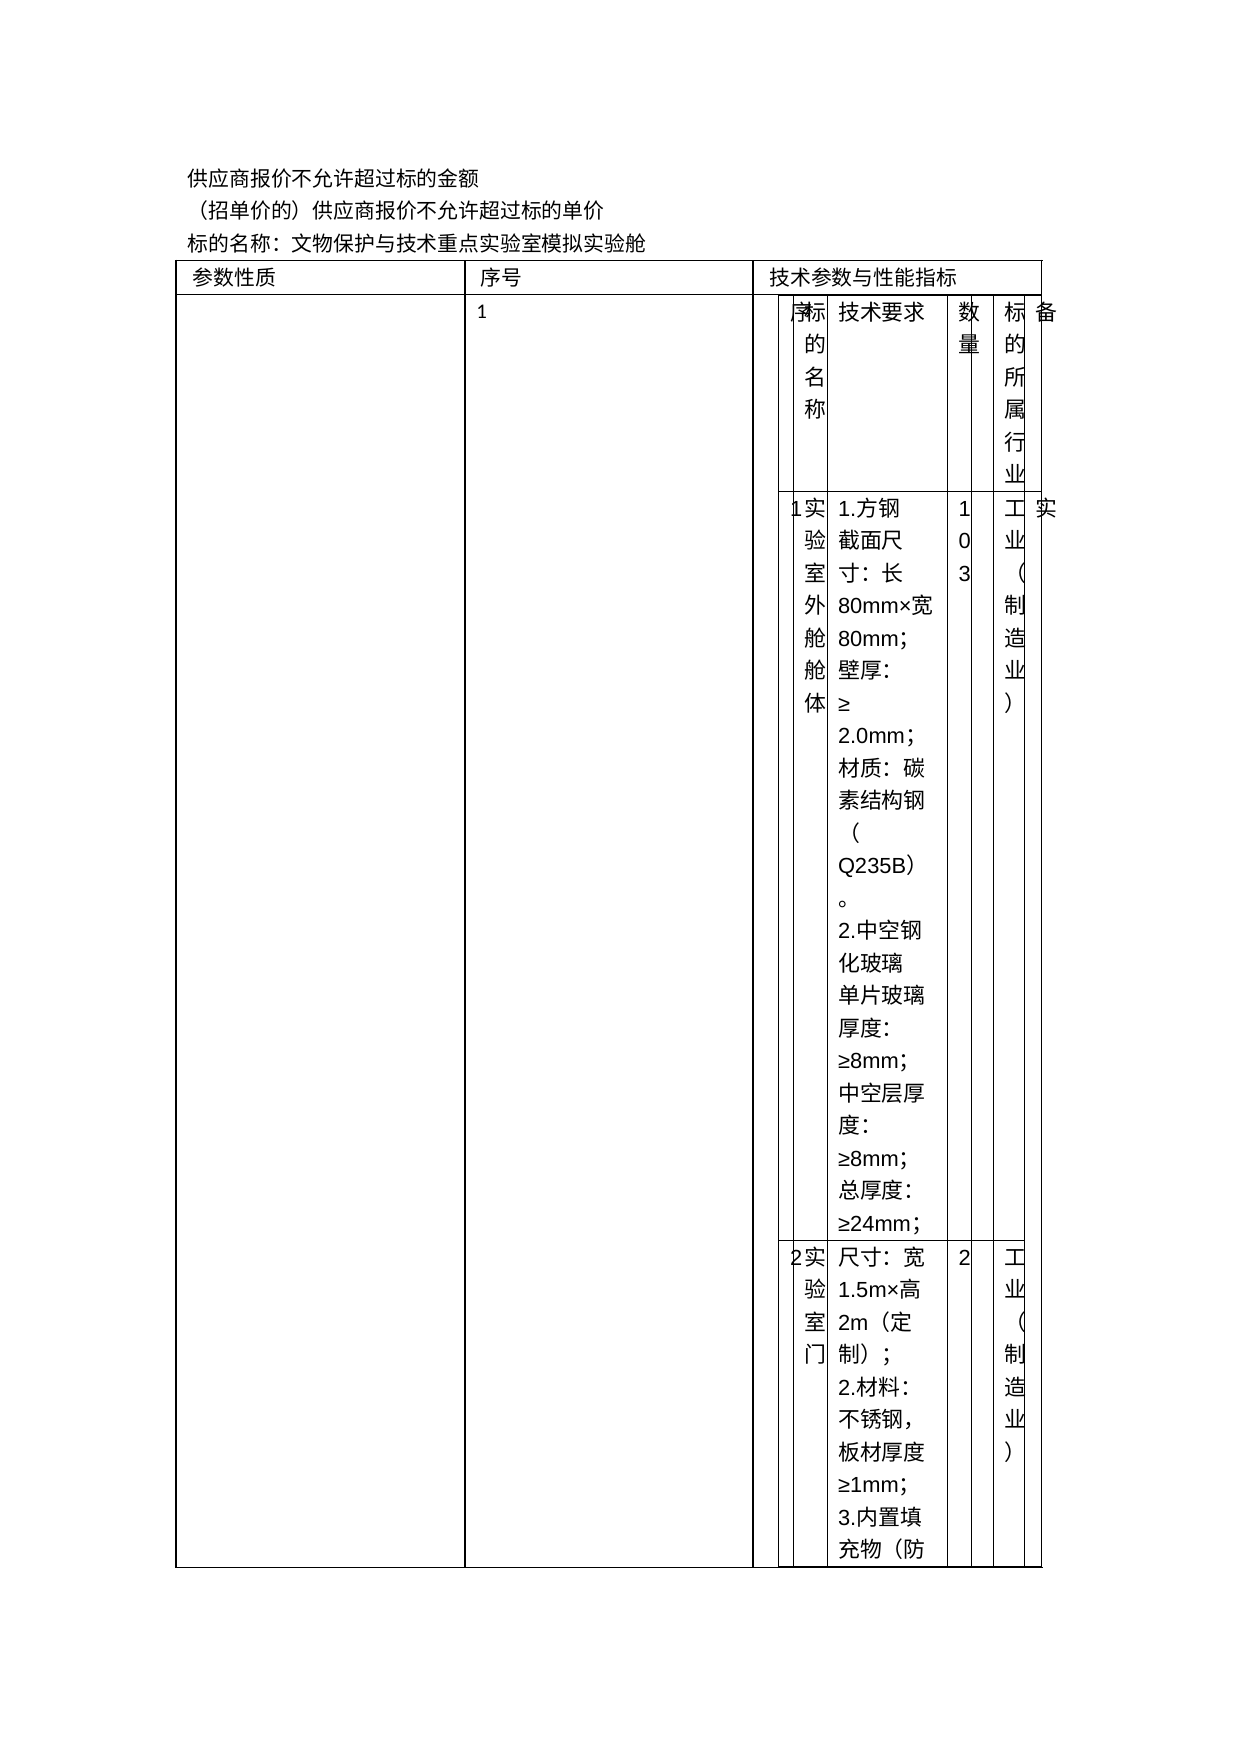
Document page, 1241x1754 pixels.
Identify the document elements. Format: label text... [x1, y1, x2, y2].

table_cell [994, 1241, 1024, 1566]
table_cell [994, 492, 1024, 1240]
table_cell [972, 492, 993, 1240]
table_cell [754, 295, 778, 1567]
table_header 技术参数与性能指标 [754, 261, 1041, 293]
table_cell [779, 492, 793, 1240]
text （招单价的）供应商报价不允许超过标的单价 [187, 194, 1053, 227]
table_cell [828, 492, 947, 1240]
table_cell [972, 296, 993, 491]
table_cell [779, 1241, 793, 1566]
table_cell [828, 1241, 947, 1566]
table_cell [1025, 492, 1041, 1566]
table_header 序号 [466, 261, 752, 293]
table_cell [794, 1241, 827, 1566]
table_header 参数性质 [177, 261, 464, 293]
table_cell [1025, 296, 1041, 491]
table_cell [948, 492, 971, 1240]
table_cell 1 [466, 295, 752, 1567]
text 标的名称：文物保护与技术重点实验室模拟实验舱 [187, 227, 1053, 259]
table_cell [177, 295, 464, 1567]
table_cell [948, 1241, 971, 1566]
table_cell [994, 296, 1024, 491]
table_cell [828, 296, 947, 491]
table_cell [948, 296, 971, 491]
table_cell [779, 296, 793, 491]
table_cell [794, 492, 827, 1240]
table_cell [972, 1241, 993, 1566]
text 供应商报价不允许超过标的金额 [187, 162, 1053, 194]
table_cell [794, 296, 827, 491]
